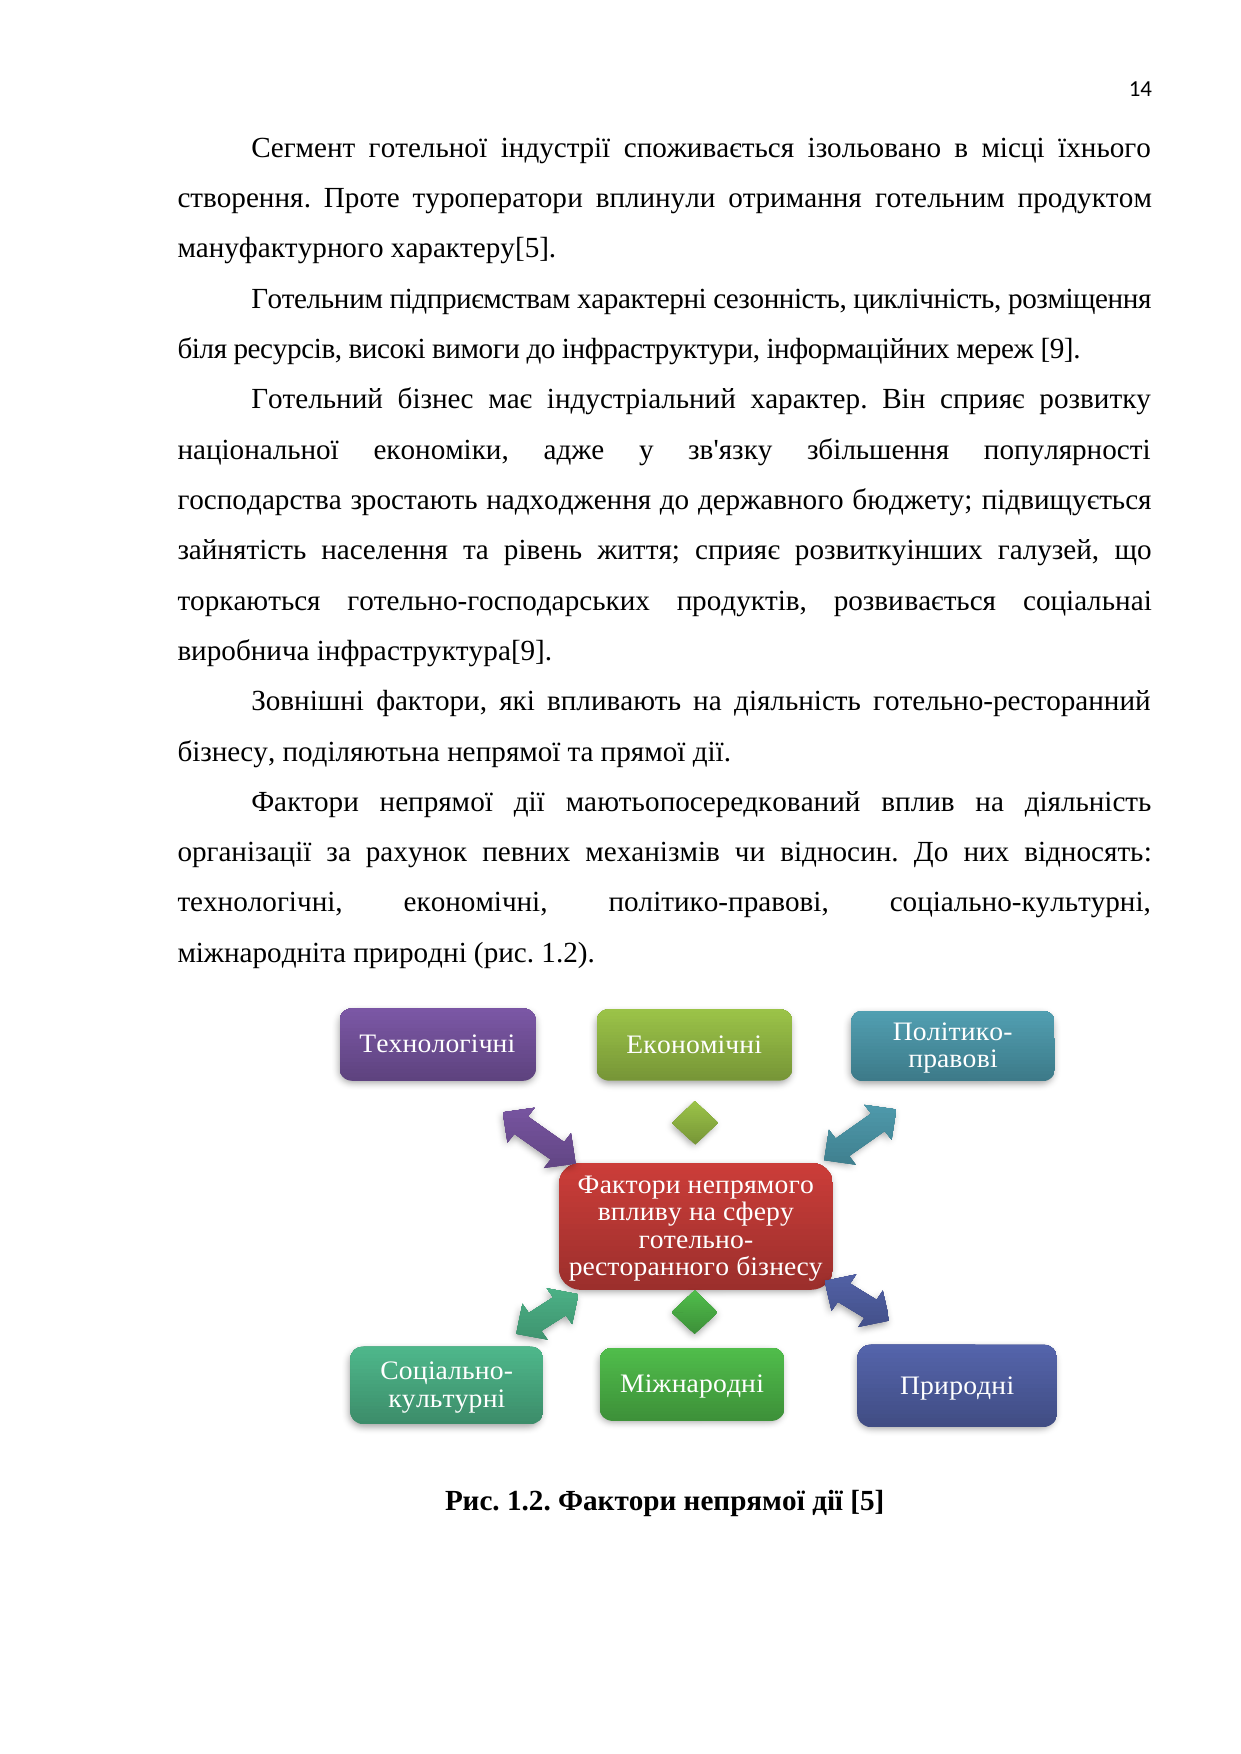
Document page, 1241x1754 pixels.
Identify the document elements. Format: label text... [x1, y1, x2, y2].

text Готельним підприємствам характерні сезонність, циклічність, розміщення біля ресурсів, високі вимоги до інфраструктури, інформаційних мереж [9]. [177, 281, 1152, 365]
text Сегмент готельної індустрії споживається ізольовано в місці їхнього створення. Проте туроператори вплинули отримання готельним продуктом мануфактурного характеру[5]. [177, 130, 1152, 264]
text Рис. 1.2. Фактори непрямої дії [5] [177, 1483, 1152, 1516]
text Зовнішні фактори, які впливають на діяльність готельно-ресторанний бізнесу, поділяютьна непрямої та прямої дії. [177, 683, 1152, 767]
text Фактори непрямої дії маютьопосередкований вплив на діяльність організації за рахунок певних механізмів чи відносин. До них відносять: технологічні, економічні, політико-правові, соціально-культурні, міжнародніта природні (рис. 1.2). [177, 784, 1152, 968]
text Готельний бізнес має індустріальний характер. Він сприяє розвитку національної економіки, адже у зв'язку збільшення популярності господарства зростають надходження до державного бюджету; підвищується зайнятість населення та рівень життя; сприяє розвиткуінших галузей, що торкаються готельно-господарських продуктів, розвивається соціальнаі виробнича інфраструктура[9]. [177, 381, 1152, 667]
